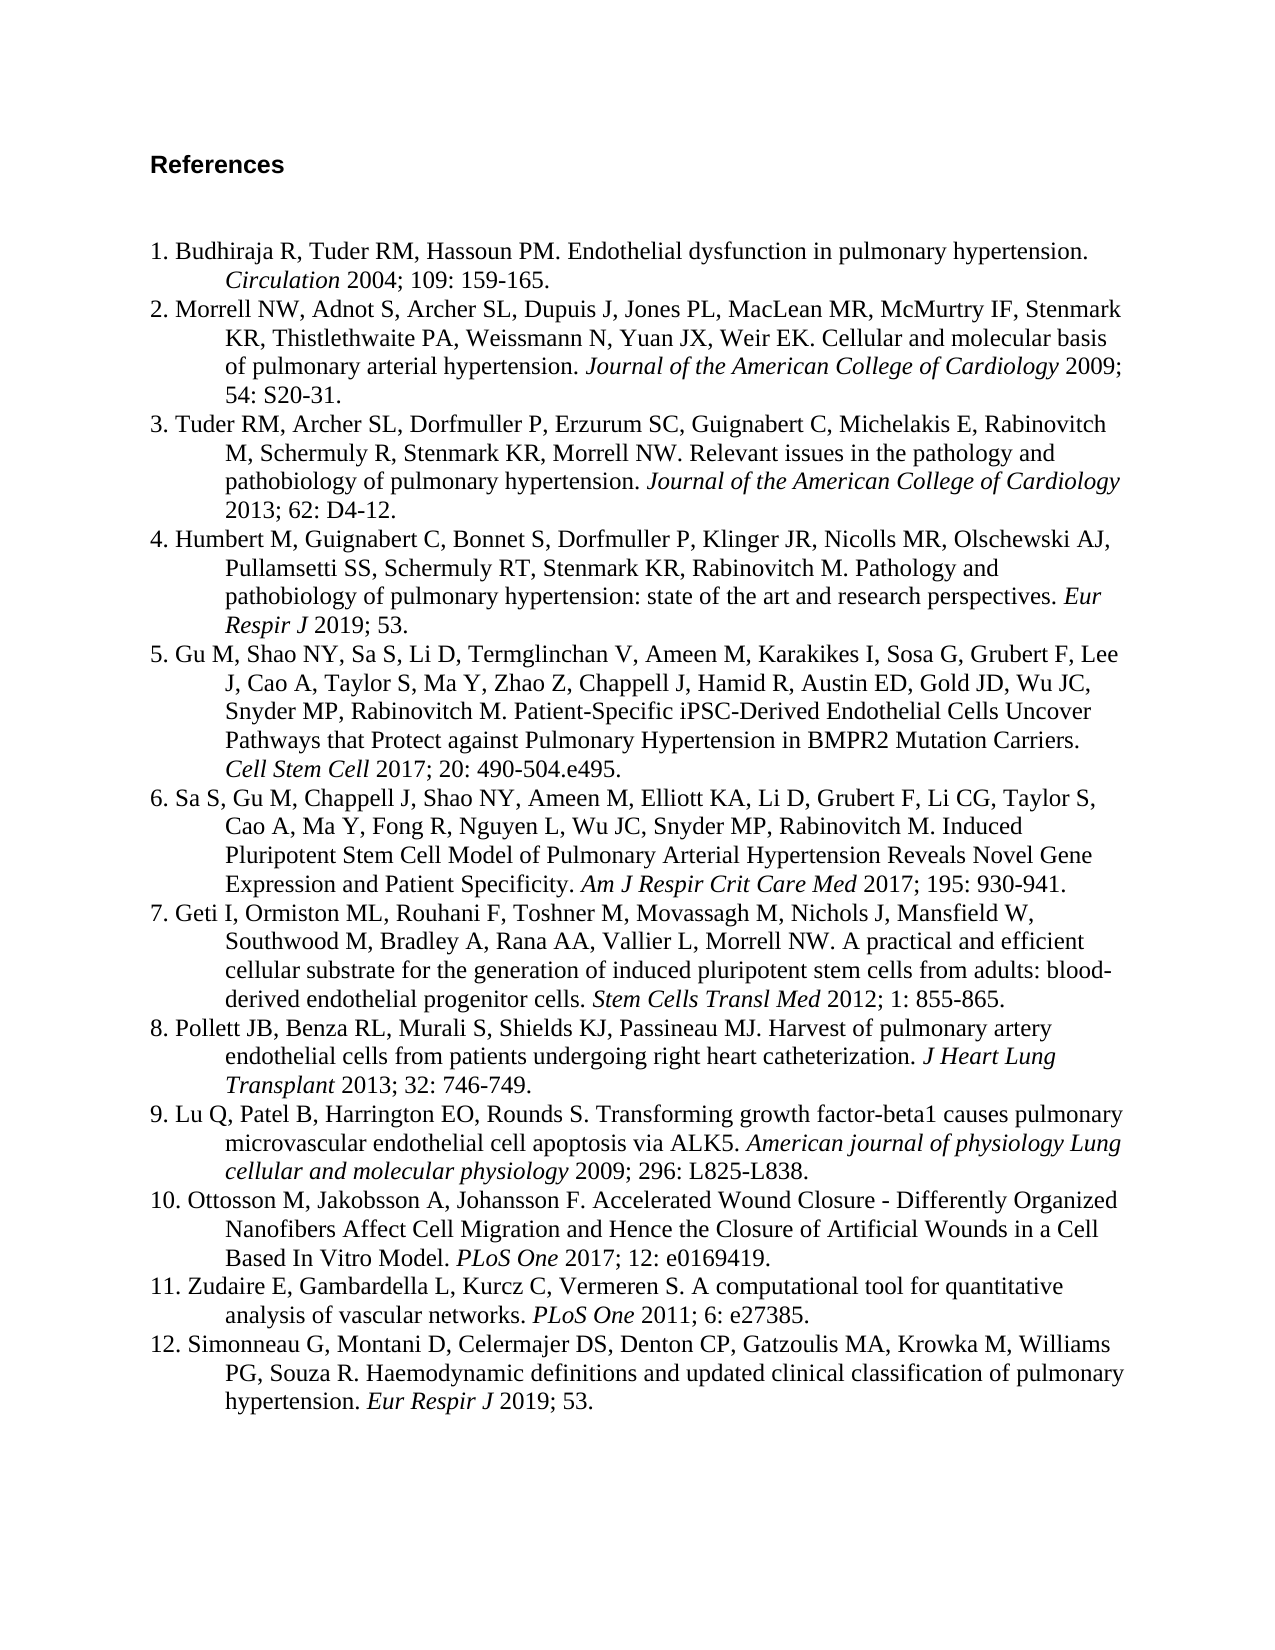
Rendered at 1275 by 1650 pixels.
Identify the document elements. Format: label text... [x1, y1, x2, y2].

text 12. Simonneau G, Montani D, Celermajer DS, Denton CP, Gatzoulis MA, Krowka M, Williams PG, Souza R. Haemodynamic definitions and updated clinical classification of pulmonary hypertension. Eur Respir J 2019; 53. [150, 1329, 1125, 1415]
text 9. Lu Q, Patel B, Harrington EO, Rounds S. Transforming growth factor-beta1 causes pulmonary microvascular endothelial cell apoptosis via ALK5. American journal of physiology Lung cellular and molecular physiology 2009; 296: L825-L838. [150, 1099, 1125, 1185]
text 10. Ottosson M, Jakobsson A, Johansson F. Accelerated Wound Closure - Differently Organized Nanofibers Affect Cell Migration and Hence the Closure of Artificial Wounds in a Cell Based In Vitro Model. PLoS One 2017; 12: e0169419. [150, 1185, 1125, 1271]
text 6. Sa S, Gu M, Chappell J, Shao NY, Ameen M, Elliott KA, Li D, Grubert F, Li CG, Taylor S, Cao A, Ma Y, Fong R, Nguyen L, Wu JC, Snyder MP, Rabinovitch M. Induced Pluripotent Stem Cell Model of Pulmonary Arterial Hypertension Reveals Novel Gene Expression and Patient Specificity. Am J Respir Crit Care Med 2017; 195: 930-941. [150, 783, 1125, 898]
text References [150, 150, 1125, 179]
text 5. Gu M, Shao NY, Sa S, Li D, Termglinchan V, Ameen M, Karakikes I, Sosa G, Grubert F, Lee J, Cao A, Taylor S, Ma Y, Zhao Z, Chappell J, Hamid R, Austin ED, Gold JD, Wu JC, Snyder MP, Rabinovitch M. Patient-Specific iPSC-Derived Endothelial Cells Uncover Pathways that Protect against Pulmonary Hypertension in BMPR2 Mutation Carriers. Cell Stem Cell 2017; 20: 490-504.e495. [150, 639, 1125, 783]
text 11. Zudaire E, Gambardella L, Kurcz C, Vermeren S. A computational tool for quantitative analysis of vascular networks. PLoS One 2011; 6: e27385. [150, 1271, 1125, 1329]
text 2. Morrell NW, Adnot S, Archer SL, Dupuis J, Jones PL, MacLean MR, McMurtry IF, Stenmark KR, Thistlethwaite PA, Weissmann N, Yuan JX, Weir EK. Cellular and molecular basis of pulmonary arterial hypertension. Journal of the American College of Cardiology 2009; 54: S20-31. [150, 294, 1125, 409]
text 7. Geti I, Ormiston ML, Rouhani F, Toshner M, Movassagh M, Nichols J, Mansfield W, Southwood M, Bradley A, Rana AA, Vallier L, Morrell NW. A practical and efficient cellular substrate for the generation of induced pluripotent stem cells from adults: blood-derived endothelial progenitor cells. Stem Cells Transl Med 2012; 1: 855-865. [150, 898, 1125, 1013]
text 1. Budhiraja R, Tuder RM, Hassoun PM. Endothelial dysfunction in pulmonary hypertension. Circulation 2004; 109: 159-165. [150, 236, 1125, 294]
text 8. Pollett JB, Benza RL, Murali S, Shields KJ, Passineau MJ. Harvest of pulmonary artery endothelial cells from patients undergoing right heart catheterization. J Heart Lung Transplant 2013; 32: 746-749. [150, 1013, 1125, 1099]
text 3. Tuder RM, Archer SL, Dorfmuller P, Erzurum SC, Guignabert C, Michelakis E, Rabinovitch M, Schermuly R, Stenmark KR, Morrell NW. Relevant issues in the pathology and pathobiology of pulmonary hypertension. Journal of the American College of Cardiology 2013; 62: D4-12. [150, 409, 1125, 524]
text 4. Humbert M, Guignabert C, Bonnet S, Dorfmuller P, Klinger JR, Nicolls MR, Olschewski AJ, Pullamsetti SS, Schermuly RT, Stenmark KR, Rabinovitch M. Pathology and pathobiology of pulmonary hypertension: state of the art and research perspectives. Eur Respir J 2019; 53. [150, 524, 1125, 639]
